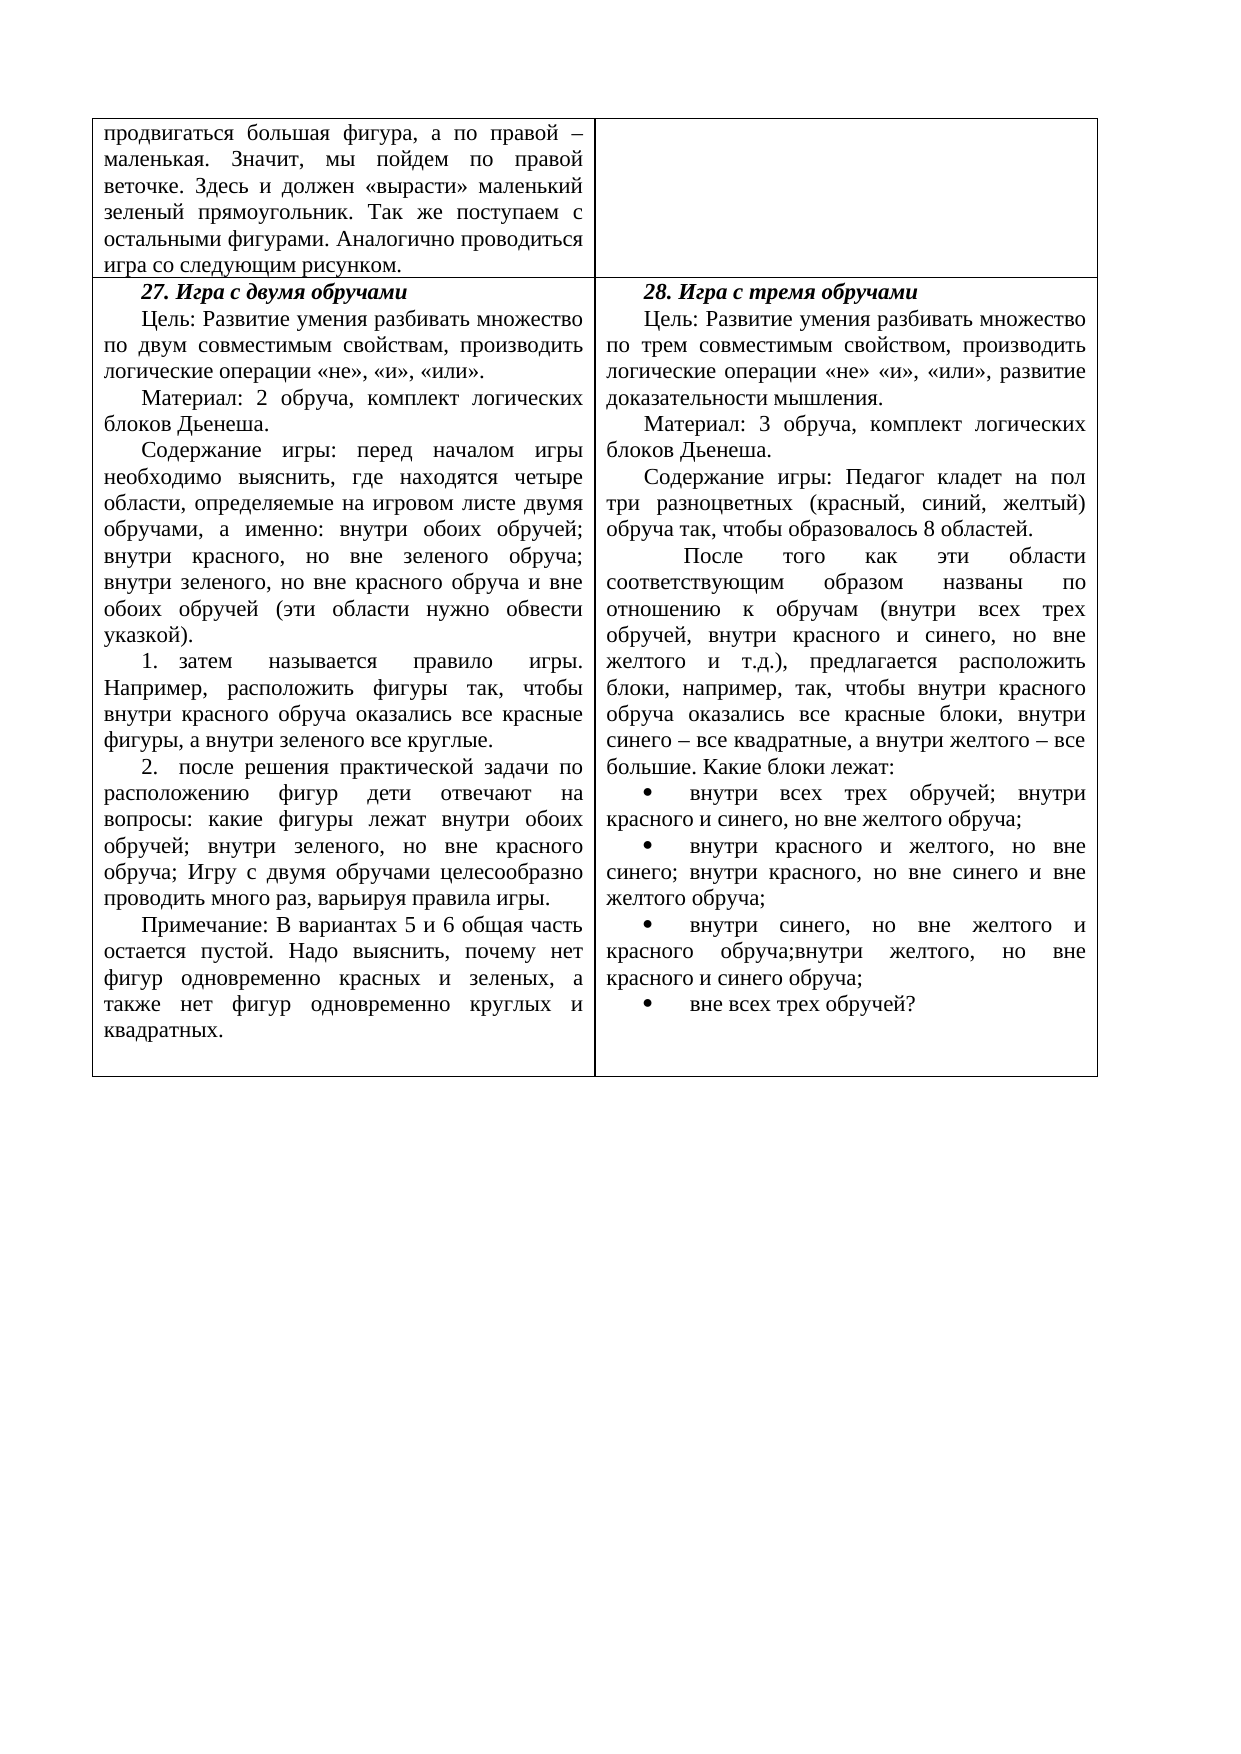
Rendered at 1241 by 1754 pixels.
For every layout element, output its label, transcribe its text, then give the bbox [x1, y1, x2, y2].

table_cell 28. Игра с тремя обручами Цель: Развитие умения разбивать множество по трем совместимым свойством, производить логические операции «не» «и», «или», развитие доказательности мышления. Материал: 3 обруча, комплект логических блоков Дьенеша. Содержание игры: Педагог кладет на пол три разноцветных (красный, синий, желтый) обруча так, чтобы образовалось 8 областей. После того как эти области соответствующим образом названы по отношению к обручам (внутри всех трех обручей, внутри красного и синего, но вне желтого и т.д.), предлагается расположить блоки, например, так, чтобы внутри красного обруча оказались все красные блоки, внутри синего – все квадратные, а внутри желтого – все большие. Какие блоки лежат: внутри всех трех обручей; внутри красного и синего, но вне желтого обруча; внутри красного и желтого, но вне синего; внутри красного, но вне синего и вне желтого обруча; внутри синего, но вне желтого и красного обруча;внутри желтого, но вне красного и синего обруча; вне всех трех обручей? [596, 278, 1097, 1076]
table_cell 27. Игра с двумя обручами Цель: Развитие умения разбивать множество по двум совместимым свойствам, производить логические операции «не», «и», «или». Материал: 2 обруча, комплект логических блоков Дьенеша. Содержание игры: перед началом игры необходимо выяснить, где находятся четыре области, определяемые на игровом листе двумя обручами, а именно: внутри обоих обручей; внутри красного, но вне зеленого обруча; внутри зеленого, но вне красного обруча и вне обоих обручей (эти области нужно обвести указкой). затем называется правило игры. Например, расположить фигуры так, чтобы внутри красного обруча оказались все красные фигуры, а внутри зеленого все круглые. после решения практической задачи по расположению фигур дети отвечают на вопросы: какие фигуры лежат внутри обоих обручей; внутри зеленого, но вне красного обруча; Игру с двумя обручами целесообразно проводить много раз, варьируя правила игры. Примечание: В вариантах 5 и 6 общая часть остается пустой. Надо выяснить, почему нет фигур одновременно красных и зеленых, а также нет фигур одновременно круглых и квадратных. [93, 278, 594, 1076]
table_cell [596, 119, 1097, 277]
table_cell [93, 119, 594, 277]
